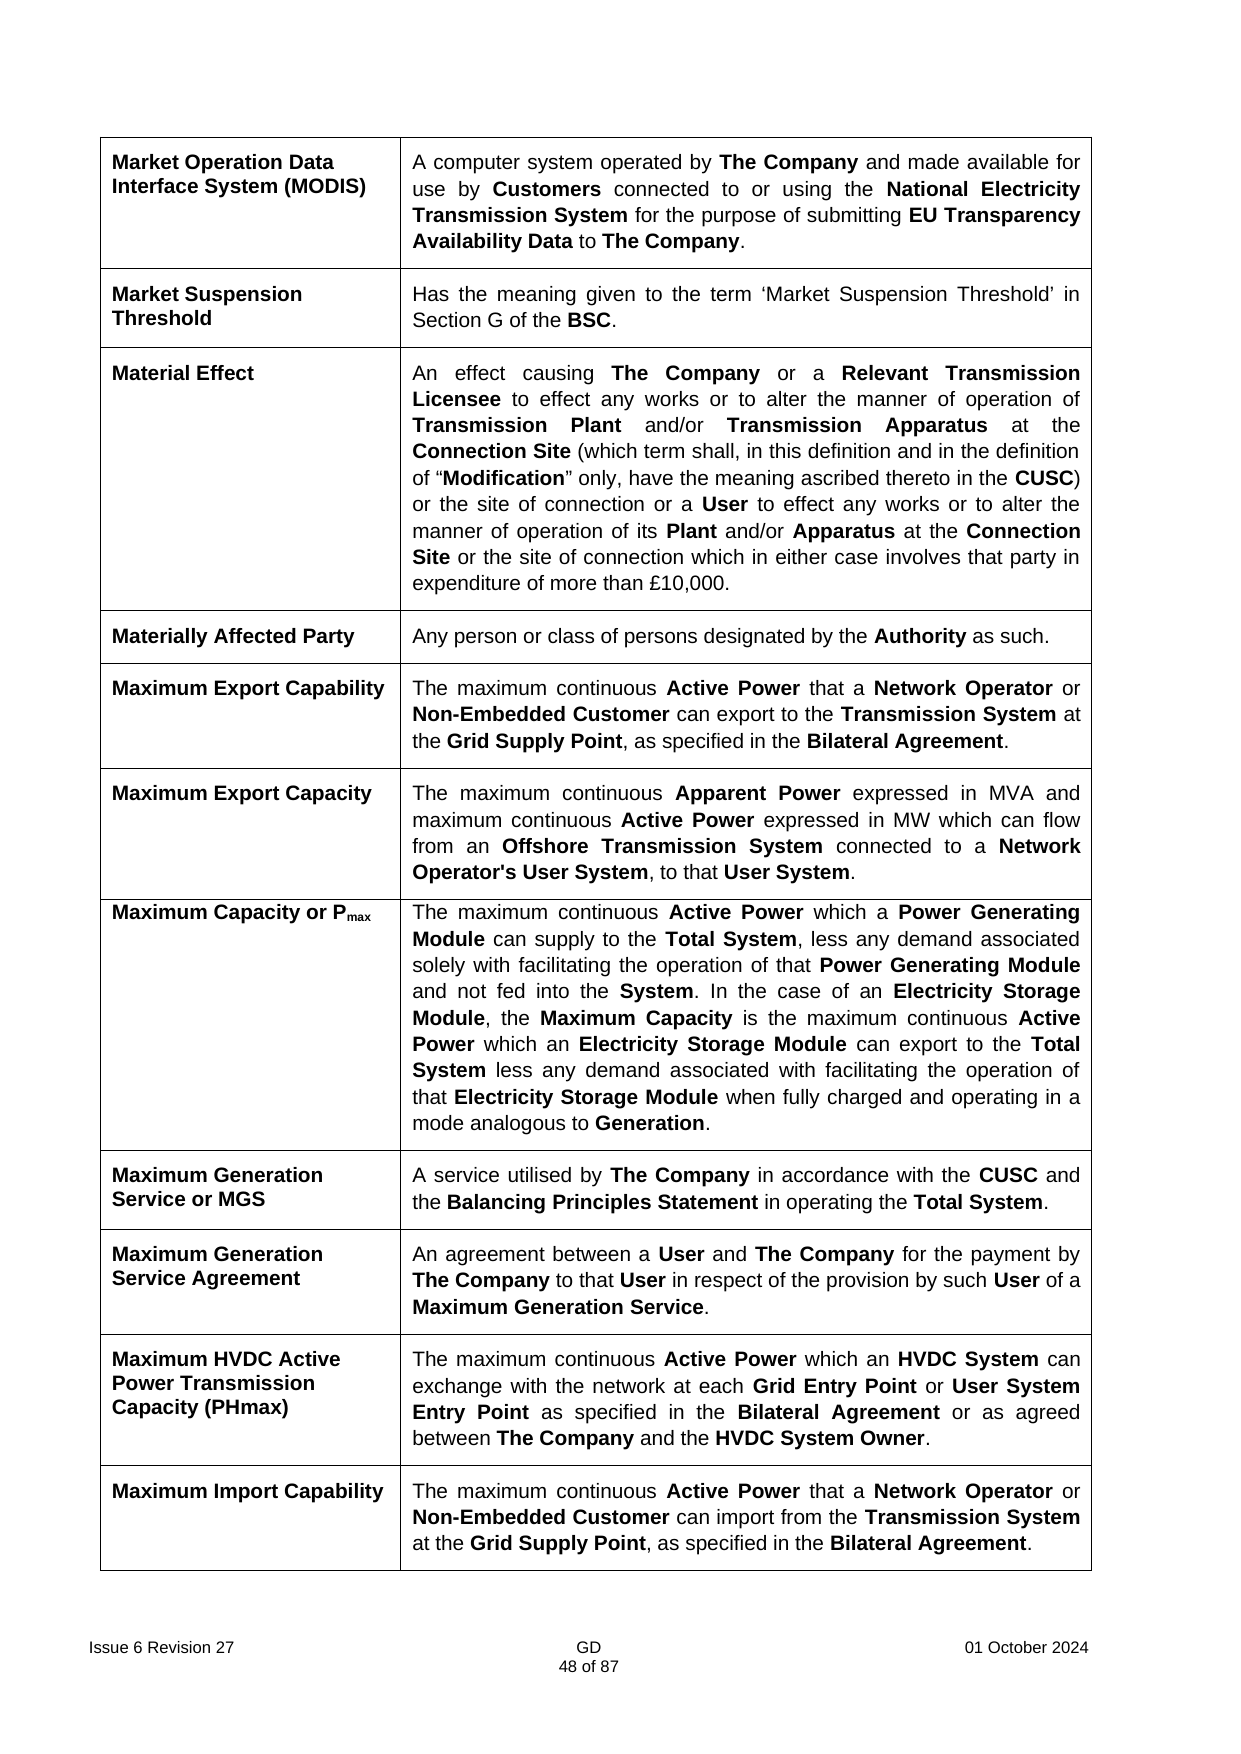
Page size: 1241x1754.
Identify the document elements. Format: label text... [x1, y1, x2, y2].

table_cell The maximum continuous Active Power that a Network Operator or Non-Embedded Customer can export to the Transmission System at the Grid Supply Point, as specified in the Bilateral Agreement. [401, 664, 1091, 767]
table_cell An effect causing The Company or a Relevant Transmission Licensee to effect any works or to alter the manner of operation of Transmission Plant and/or Transmission Apparatus at the Connection Site (which term shall, in this definition and in the definition of “Modification” only, have the meaning ascribed thereto in the CUSC) or the site of connection or a User to effect any works or to alter the manner of operation of its Plant and/or Apparatus at the Connection Site or the site of connection which in either case involves that party in expenditure of more than £10,000. [401, 348, 1091, 610]
table_cell Maximum HVDC Active Power Transmission Capacity (PHmax) [101, 1335, 400, 1465]
table_cell Maximum Export Capacity [101, 769, 400, 899]
table_cell Materially Affected Party [101, 611, 400, 662]
table_cell Has the meaning given to the term ‘Market Suspension Threshold’ in Section G of the BSC. [401, 269, 1091, 347]
table_cell The maximum continuous Active Power which a Power Generating Module can supply to the Total System, less any demand associated solely with facilitating the operation of that Power Generating Module and not fed into the System. In the case of an Electricity Storage Module, the Maximum Capacity is the maximum continuous Active Power which an Electricity Storage Module can export to the Total System less any demand associated with facilitating the operation of that Electricity Storage Module when fully charged and operating in a mode analogous to Generation. [401, 900, 1091, 1150]
table_cell A service utilised by The Company in accordance with the CUSC and the Balancing Principles Statement in operating the Total System. [401, 1151, 1091, 1228]
table_cell Maximum Generation Service or MGS [101, 1151, 400, 1228]
table_cell Maximum Generation Service Agreement [101, 1230, 400, 1333]
table_cell Market Operation Data Interface System (MODIS) [101, 138, 400, 268]
table_cell Maximum Capacity or Pmax [101, 900, 400, 1150]
table_cell The maximum continuous Active Power which an HVDC System can exchange with the network at each Grid Entry Point or User System Entry Point as specified in the Bilateral Agreement or as agreed between The Company and the HVDC System Owner. [401, 1335, 1091, 1465]
table_cell Any person or class of persons designated by the Authority as such. [401, 611, 1091, 662]
table_cell An agreement between a User and The Company for the payment by The Company to that User in respect of the provision by such User of a Maximum Generation Service. [401, 1230, 1091, 1333]
table_cell Market Suspension Threshold [101, 269, 400, 347]
table_cell Maximum Import Capability [101, 1466, 400, 1570]
table_cell The maximum continuous Apparent Power expressed in MVA and maximum continuous Active Power expressed in MW which can flow from an Offshore Transmission System connected to a Network Operator's User System, to that User System. [401, 769, 1091, 899]
table_cell A computer system operated by The Company and made available for use by Customers connected to or using the National Electricity Transmission System for the purpose of submitting EU Transparency Availability Data to The Company. [401, 138, 1091, 268]
table_cell Material Effect [101, 348, 400, 610]
table_cell Maximum Export Capability [101, 664, 400, 767]
table_cell The maximum continuous Active Power that a Network Operator or Non-Embedded Customer can import from the Transmission System at the Grid Supply Point, as specified in the Bilateral Agreement. [401, 1466, 1091, 1570]
